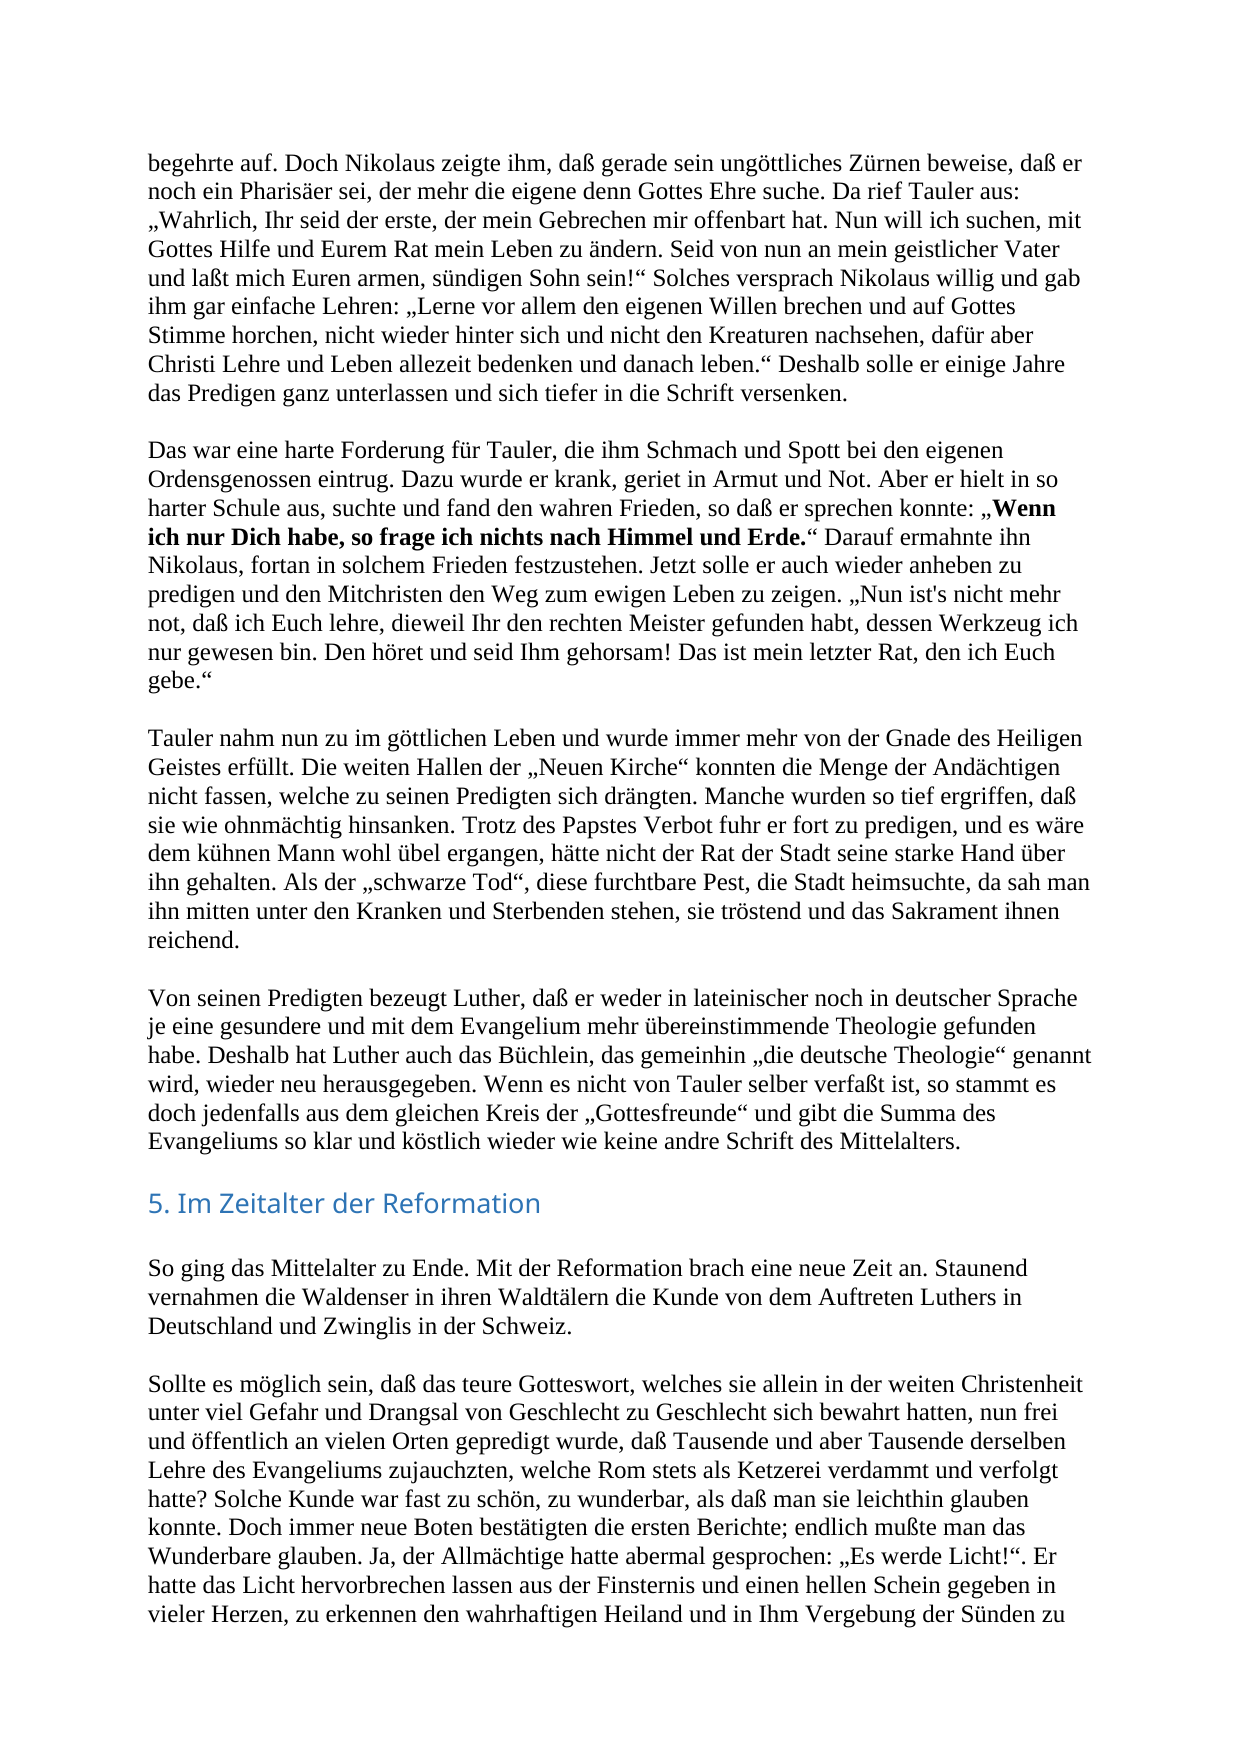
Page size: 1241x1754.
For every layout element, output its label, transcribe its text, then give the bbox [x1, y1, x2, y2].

text Tauler nahm nun zu im göttlichen Leben und wurde immer mehr von der Gnade des Heiligen Geistes erfüllt. Die weiten Hallen der „Neuen Kirche“ konnten die Menge der Andächtigen nicht fassen, welche zu seinen Predigten sich drängten. Manche wurden so tief ergriffen, daß sie wie ohnmächtig hinsanken. Trotz des Papstes Verbot fuhr er fort zu predigen, und es wäre dem kühnen Mann wohl übel ergangen, hätte nicht der Rat der Stadt seine starke Hand über ihn gehalten. Als der „schwarze Tod“, diese furchtbare Pest, die Stadt heimsuchte, da sah man ihn mitten unter den Kranken und Sterbenden stehen, sie tröstend und das Sakrament ihnen reichend. [148, 723, 1093, 953]
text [148, 148, 1093, 406]
text So ging das Mittelalter zu Ende. Mit der Reformation brach eine neue Zeit an. Staunend vernahmen die Waldenser in ihren Waldtälern die Kunde von dem Auftreten Luthers in Deutschland und Zwinglis in der Schweiz. [148, 1253, 1093, 1339]
subtitle 5. Im Zeitalter der Reformation [148, 1184, 1093, 1221]
text Das war eine harte Forderung für Tauler, die ihm Schmach und Spott bei den eigenen Ordensgenossen eintrug. Dazu wurde er krank, geriet in Armut und Not. Aber er hielt in so harter Schule aus, suchte und fand den wahren Frieden, so daß er sprechen konnte: „Wenn ich nur Dich habe, so frage ich nichts nach Himmel und Erde.“ Darauf ermahnte ihn Nikolaus, fortan in solchem Frieden festzustehen. Jetzt solle er auch wieder anheben zu predigen und den Mitchristen den Weg zum ewigen Leben zu zeigen. „Nun ist's nicht mehr not, daß ich Euch lehre, dieweil Ihr den rechten Meister gefunden habt, dessen Werkzeug ich nur gewesen bin. Den höret und seid Ihm gehorsam! Das ist mein letzter Rat, den ich Euch gebe.“ [148, 436, 1093, 694]
text Von seinen Predigten bezeugt Luther, daß er weder in lateinischer noch in deutscher Sprache je eine gesundere und mit dem Evangelium mehr übereinstimmende Theologie gefunden habe. Deshalb hat Luther auch das Büchlein, das gemeinhin „die deutsche Theologie“ genannt wird, wieder neu herausgegeben. Wenn es nicht von Tauler selber verfaßt ist, so stammt es doch jedenfalls aus dem gleichen Kreis der „Gottesfreunde“ und gibt die Summa des Evangeliums so klar und köstlich wieder wie keine andre Schrift des Mittelalters. [148, 983, 1093, 1155]
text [148, 1369, 1093, 1627]
